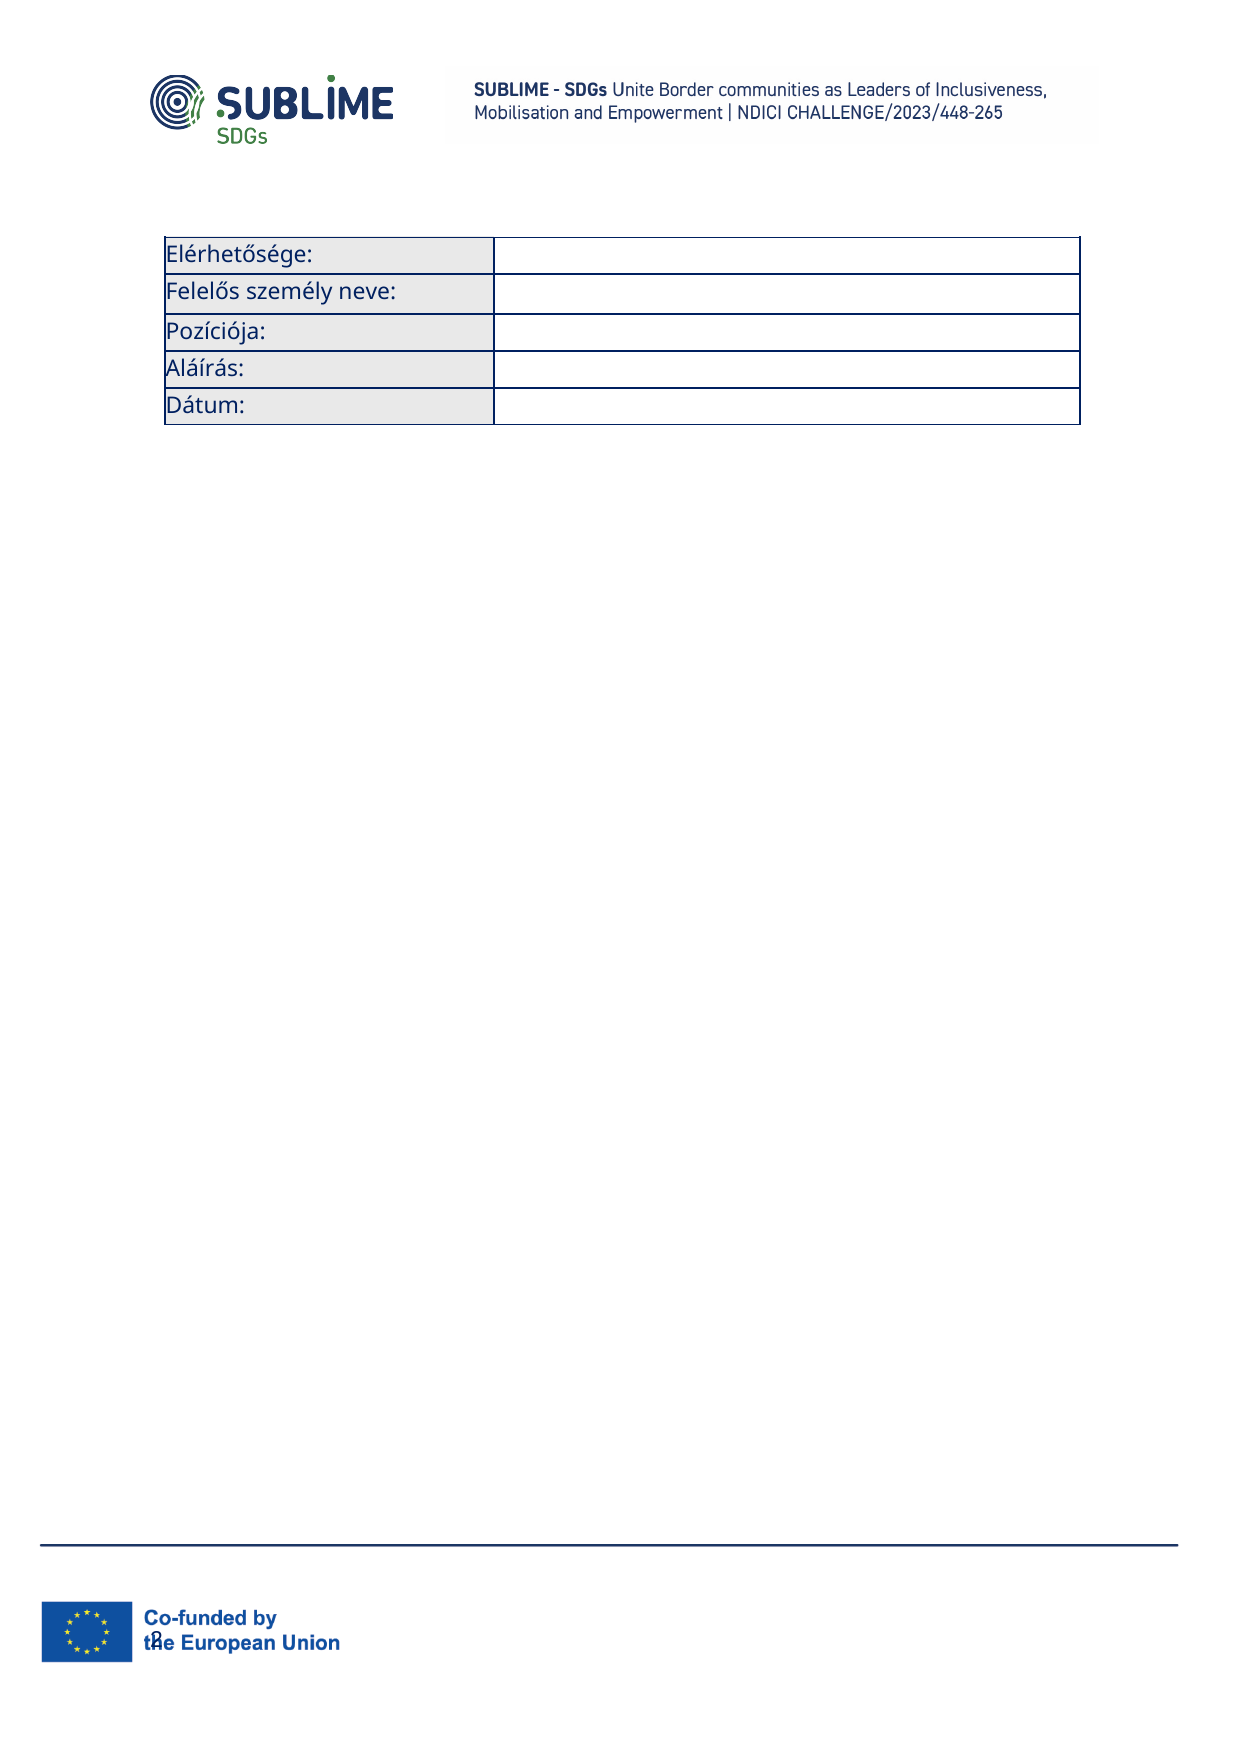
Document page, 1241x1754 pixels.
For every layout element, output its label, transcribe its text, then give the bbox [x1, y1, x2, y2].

table_cell Pozíciója: [166, 315, 493, 350]
table_cell Aláírás: [166, 352, 493, 387]
table_cell [495, 389, 1079, 424]
picture [150, 75, 393, 144]
table_cell Dátum: [166, 389, 493, 424]
picture [444, 66, 1099, 144]
table_cell Elérhetősége: [166, 238, 493, 273]
picture [0, 1544, 1230, 1724]
table_cell [495, 315, 1079, 350]
table_cell [495, 352, 1079, 387]
table_cell Felelős személy neve: [166, 275, 493, 313]
table_cell [495, 238, 1079, 273]
table_cell [495, 275, 1079, 313]
